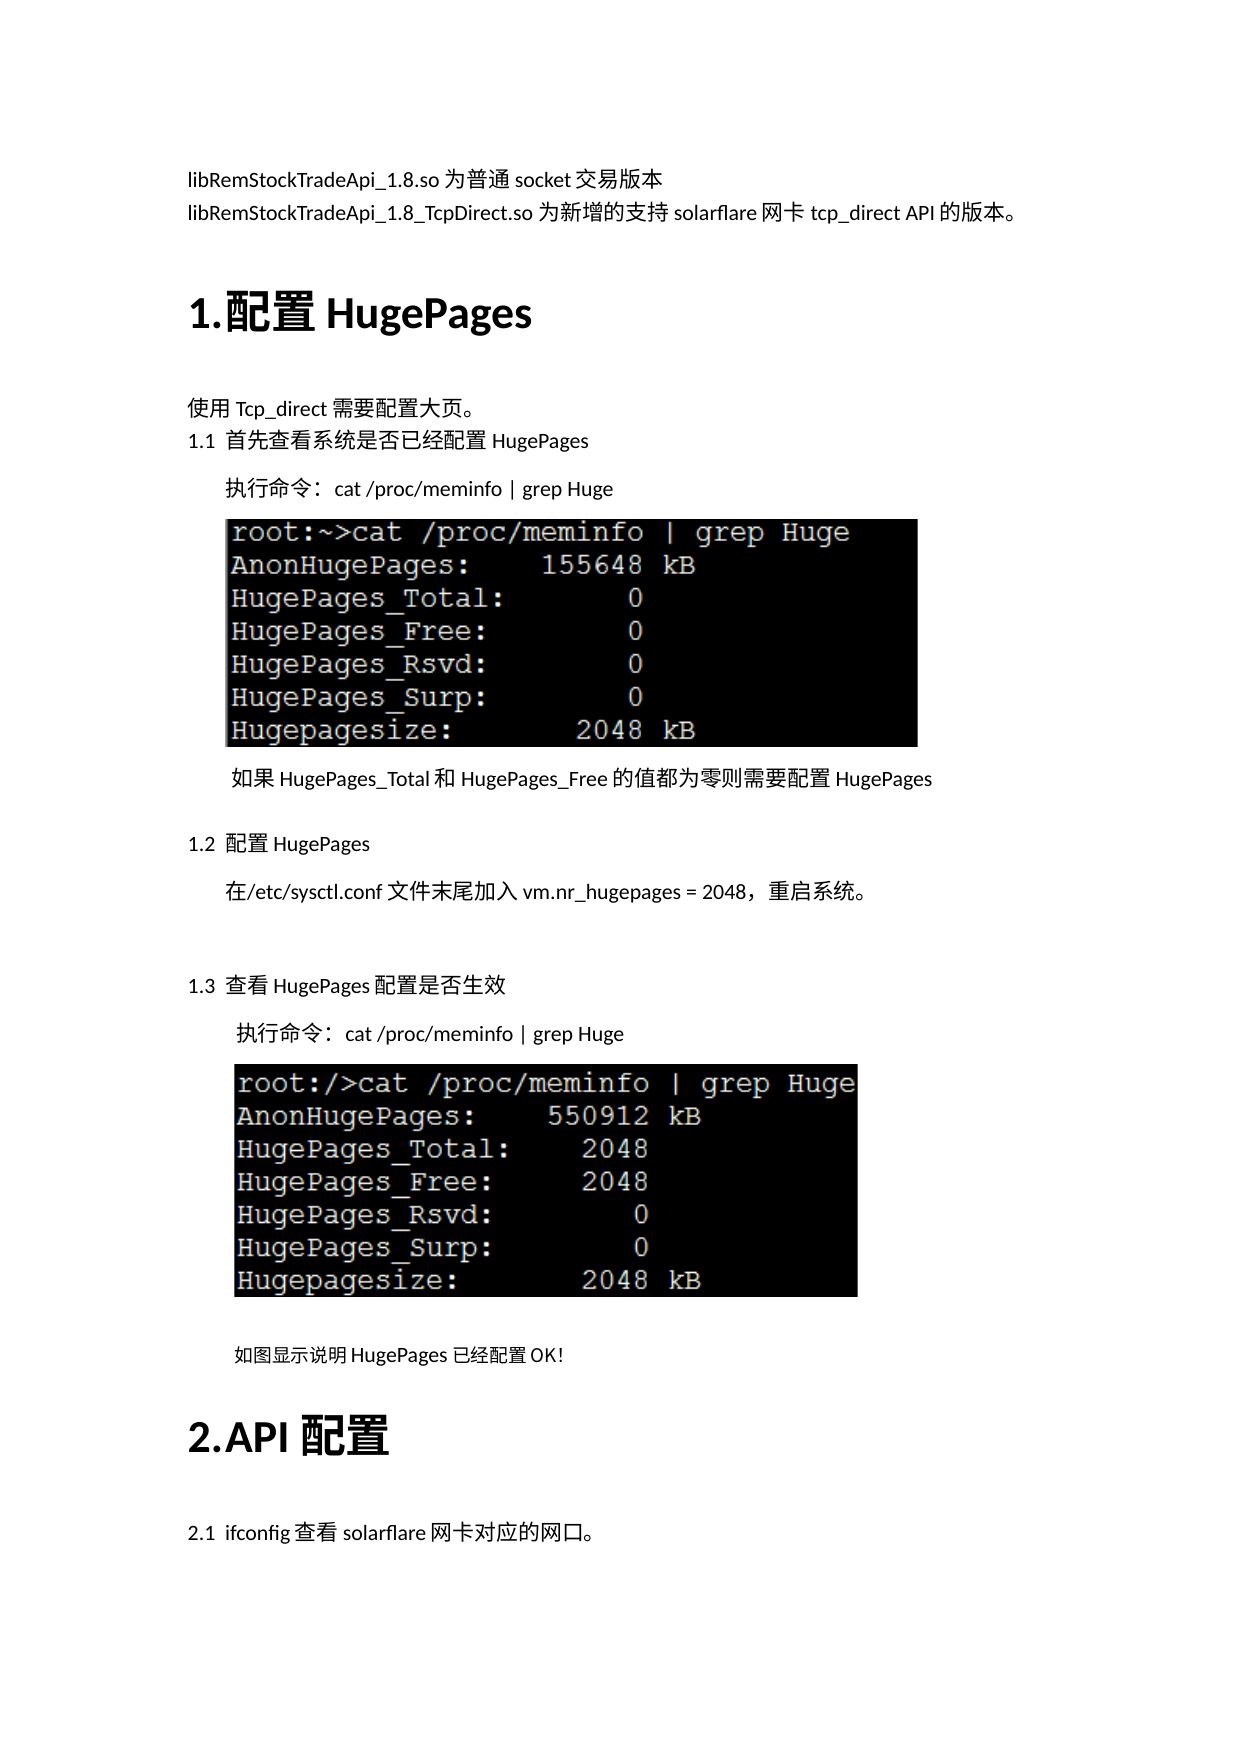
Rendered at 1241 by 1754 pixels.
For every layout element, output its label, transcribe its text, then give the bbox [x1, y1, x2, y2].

list 执行命令：cat /proc/meminfo | grep Huge [225, 1016, 1053, 1048]
list 配置HugePages [187, 825, 1053, 858]
list ifconfig查看solarflare网卡对应的网口。 [187, 1514, 1053, 1547]
text 使用Tcp_direct需要配置大页。 [187, 390, 1053, 423]
list 如图显示说明HugePages已经配置OK！ [225, 1338, 1053, 1370]
list 在/etc/sysctl.conf文件末尾加入vm.nr_hugepages = 2048，重启系统。 [225, 873, 1053, 906]
list 执行命令：cat /proc/meminfo | grep Huge [225, 471, 1053, 503]
text 如果HugePages_Total和HugePages_Free的值都为零则需要配置HugePages [187, 760, 1053, 793]
list 首先查看系统是否已经配置HugePages [187, 423, 1053, 455]
picture [225, 519, 918, 747]
list 查看HugePages配置是否生效 [187, 968, 1053, 1000]
list 配置HugePages [187, 259, 1053, 357]
text libRemStockTradeApi_1.8_TcpDirect.so 为新增的支持solarflare网卡 tcp_direct API的版本。 [187, 194, 1053, 227]
picture [234, 1064, 858, 1297]
text libRemStockTradeApi_1.8.so 为普通socket交易版本 [187, 162, 1053, 194]
list API 配置 [187, 1384, 1053, 1481]
